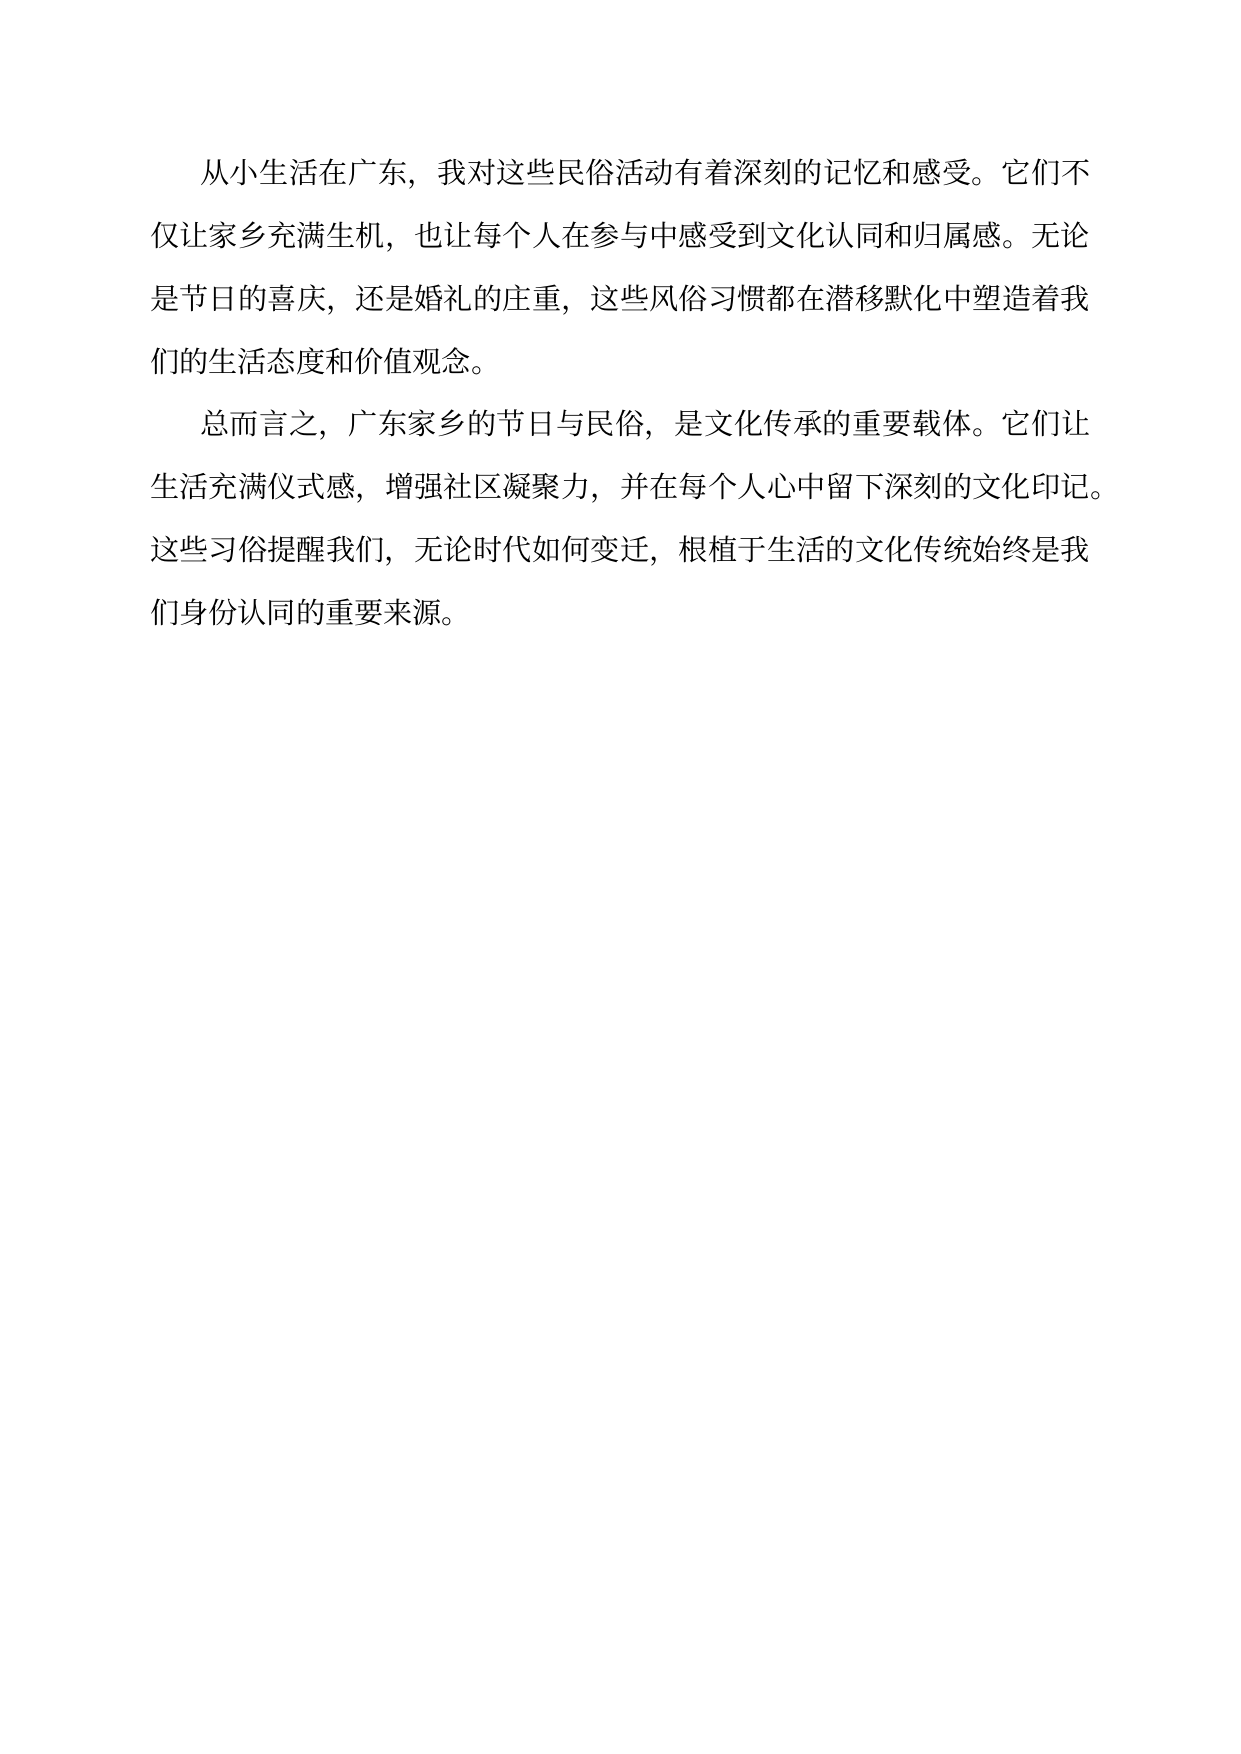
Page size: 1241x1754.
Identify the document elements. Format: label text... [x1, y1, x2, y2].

text 从小生活在广东，我对这些民俗活动有着深刻的记忆和感受。它们不仅让家乡充满生机，也让每个人在参与中感受到文化认同和归属感。无论是节日的喜庆，还是婚礼的庄重，这些风俗习惯都在潜移默化中塑造着我们的生活态度和价值观念。 [150, 150, 1090, 380]
text 总而言之，广东家乡的节日与民俗，是文化传承的重要载体。它们让生活充满仪式感，增强社区凝聚力，并在每个人心中留下深刻的文化印记。这些习俗提醒我们，无论时代如何变迁，根植于生活的文化传统始终是我们身份认同的重要来源。 [150, 401, 1090, 632]
